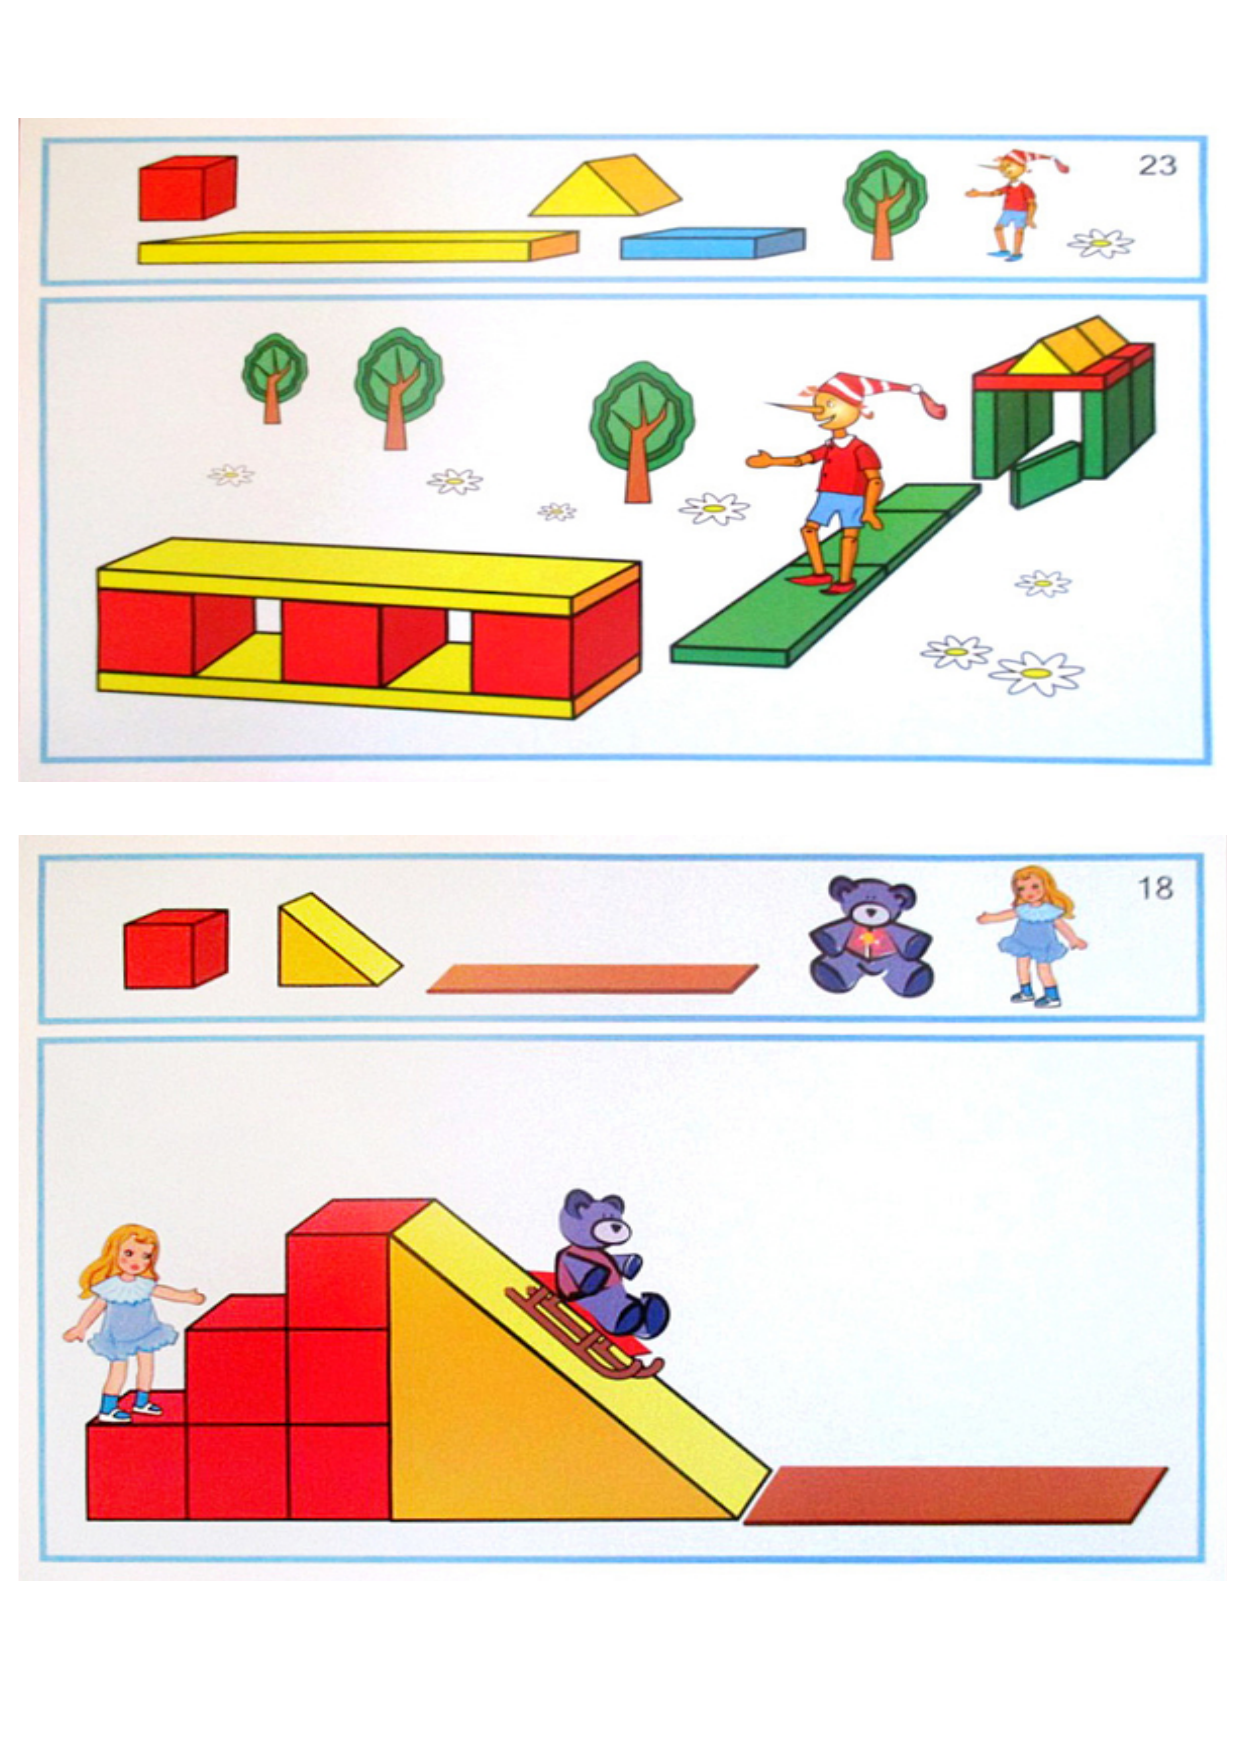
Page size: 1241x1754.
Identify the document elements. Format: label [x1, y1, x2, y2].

picture [17, 835, 1226, 1579]
picture [17, 118, 1226, 780]
